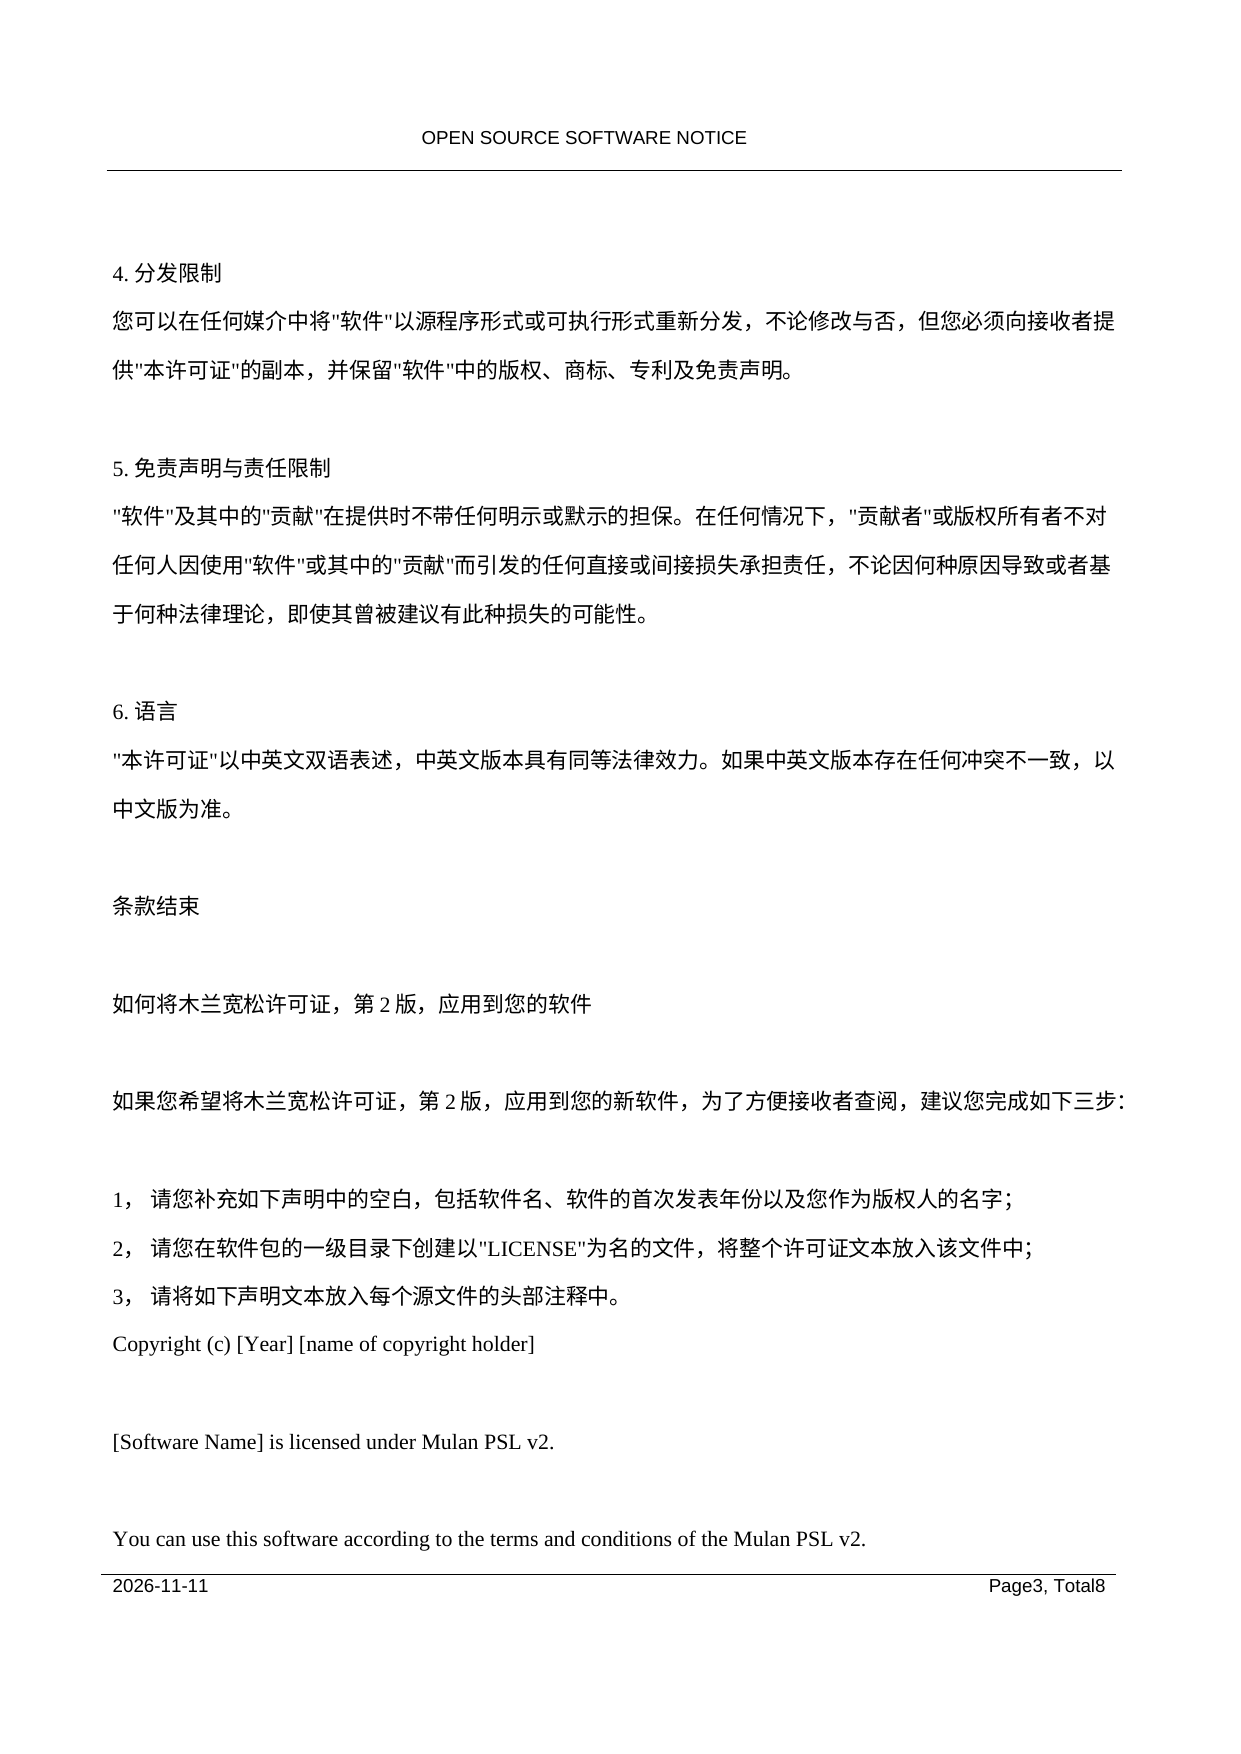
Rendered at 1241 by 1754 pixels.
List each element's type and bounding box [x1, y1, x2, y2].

text [112, 206, 1128, 1555]
